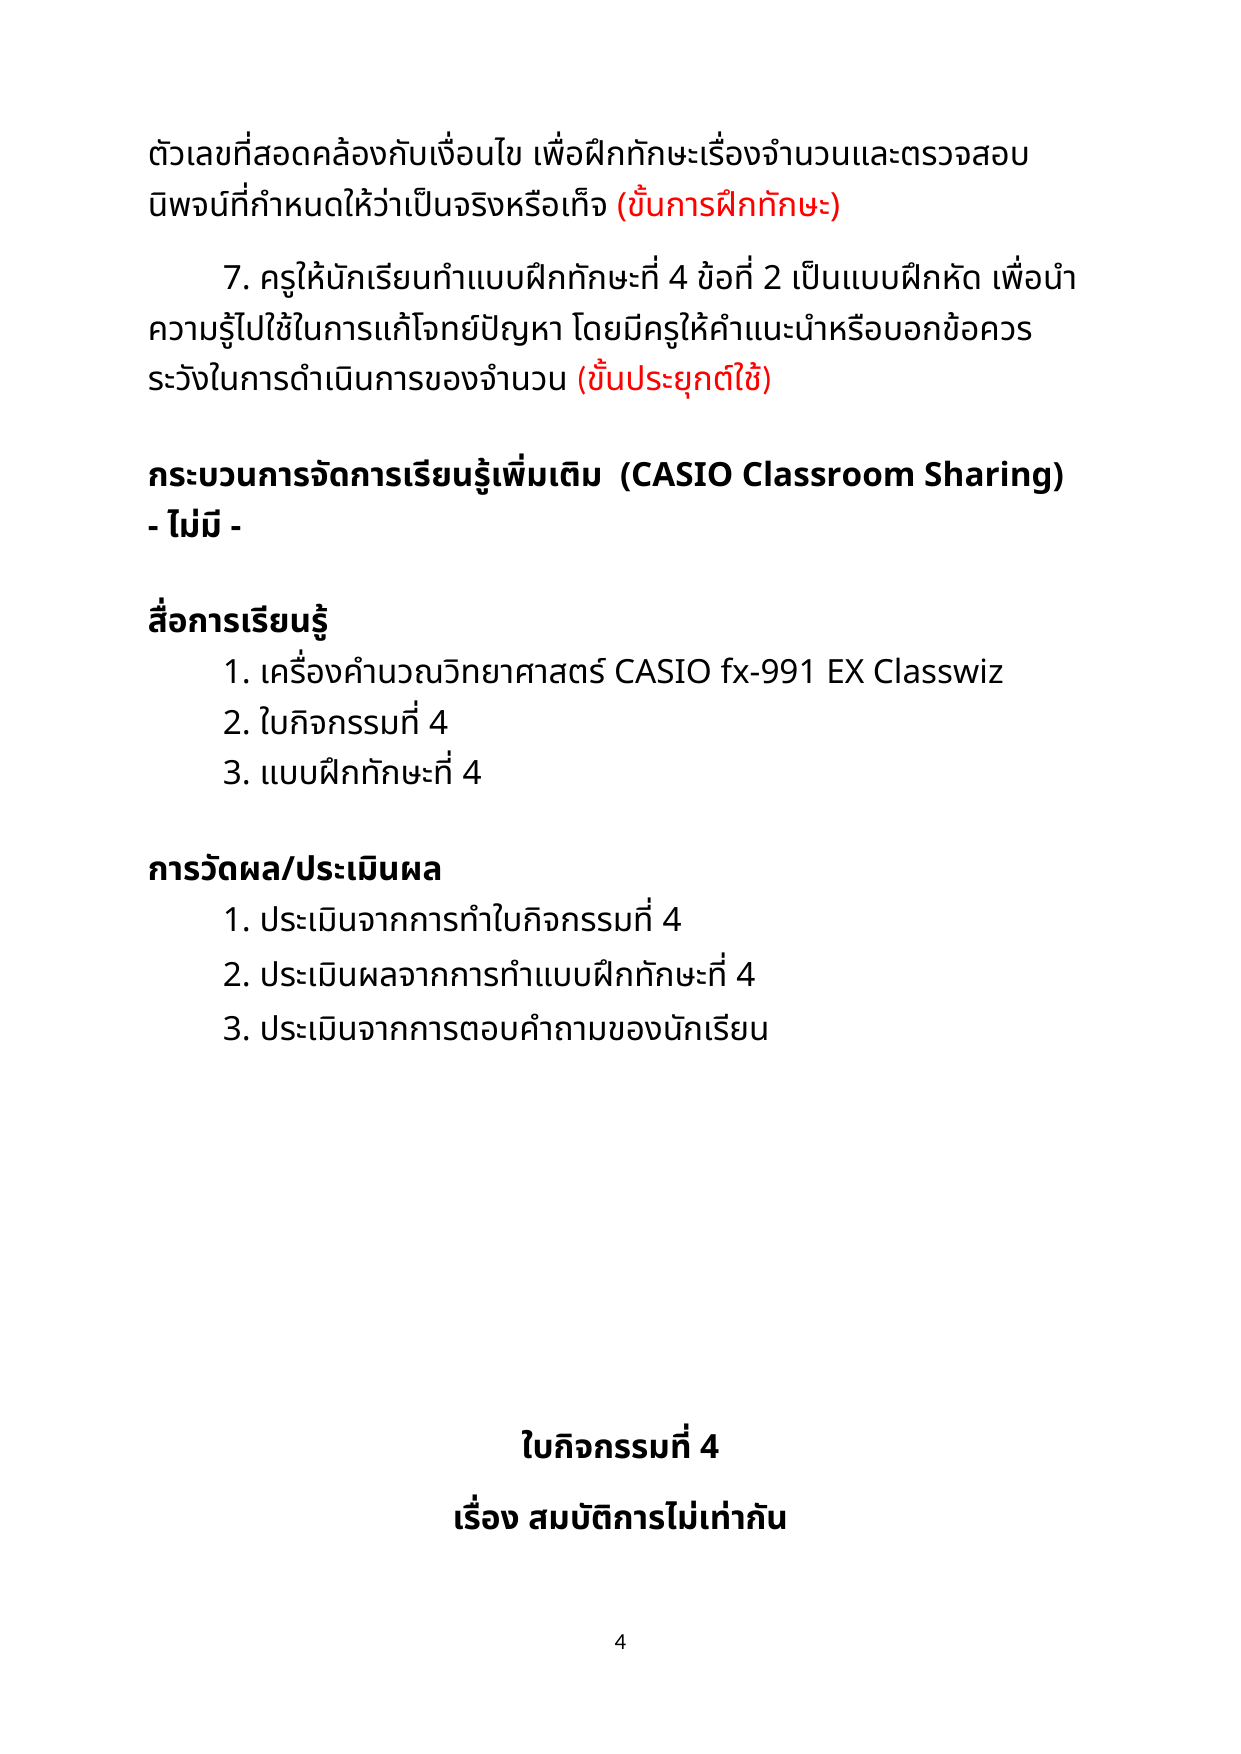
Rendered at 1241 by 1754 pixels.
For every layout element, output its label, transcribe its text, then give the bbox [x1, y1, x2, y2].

text 1. ประเมินจากการทำใบกิจกรรมที่ 4 [148, 896, 1092, 946]
text 3. แบบฝึกทักษะที่ 4 [148, 749, 1092, 800]
text 2. ใบกิจกรรมที่ 4 [148, 698, 1092, 749]
text 2. ประเมินผลจากการทำแบบฝึกทักษะที่ 4 [148, 950, 1092, 1001]
text กระบวนการจัดการเรียนรู้เพิ่มเติม (CASIO Classroom Sharing) [148, 451, 1092, 501]
text - ไม่มี - [148, 501, 1092, 552]
text ใบกิจกรรมที่ 4 [148, 1423, 1092, 1473]
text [148, 130, 1092, 231]
text เรื่อง สมบัติการไม่เท่ากัน [148, 1494, 1092, 1544]
text 1. เครื่องคำนวณวิทยาศาสตร์ CASIO fx-991 EX Classwiz [148, 648, 1092, 698]
text 3. ประเมินจากการตอบคำถามของนักเรียน [148, 1005, 1092, 1056]
text การวัดผล/ประเมินผล [148, 845, 1092, 896]
text 7. ครูให้นักเรียนทำแบบฝึกทักษะที่ 4 ข้อที่ 2 เป็นแบบฝึกหัด เพื่อนำความรู้ไปใช้ในการแก้โจทย์ปัญหา โดยมีครูให้คำแนะนำหรือบอกข้อควรระวังในการดำเนินการของจำนวน (ขั้นประยุกต์ใช้) [148, 254, 1092, 405]
text สื่อการเรียนรู้ [148, 597, 1092, 648]
